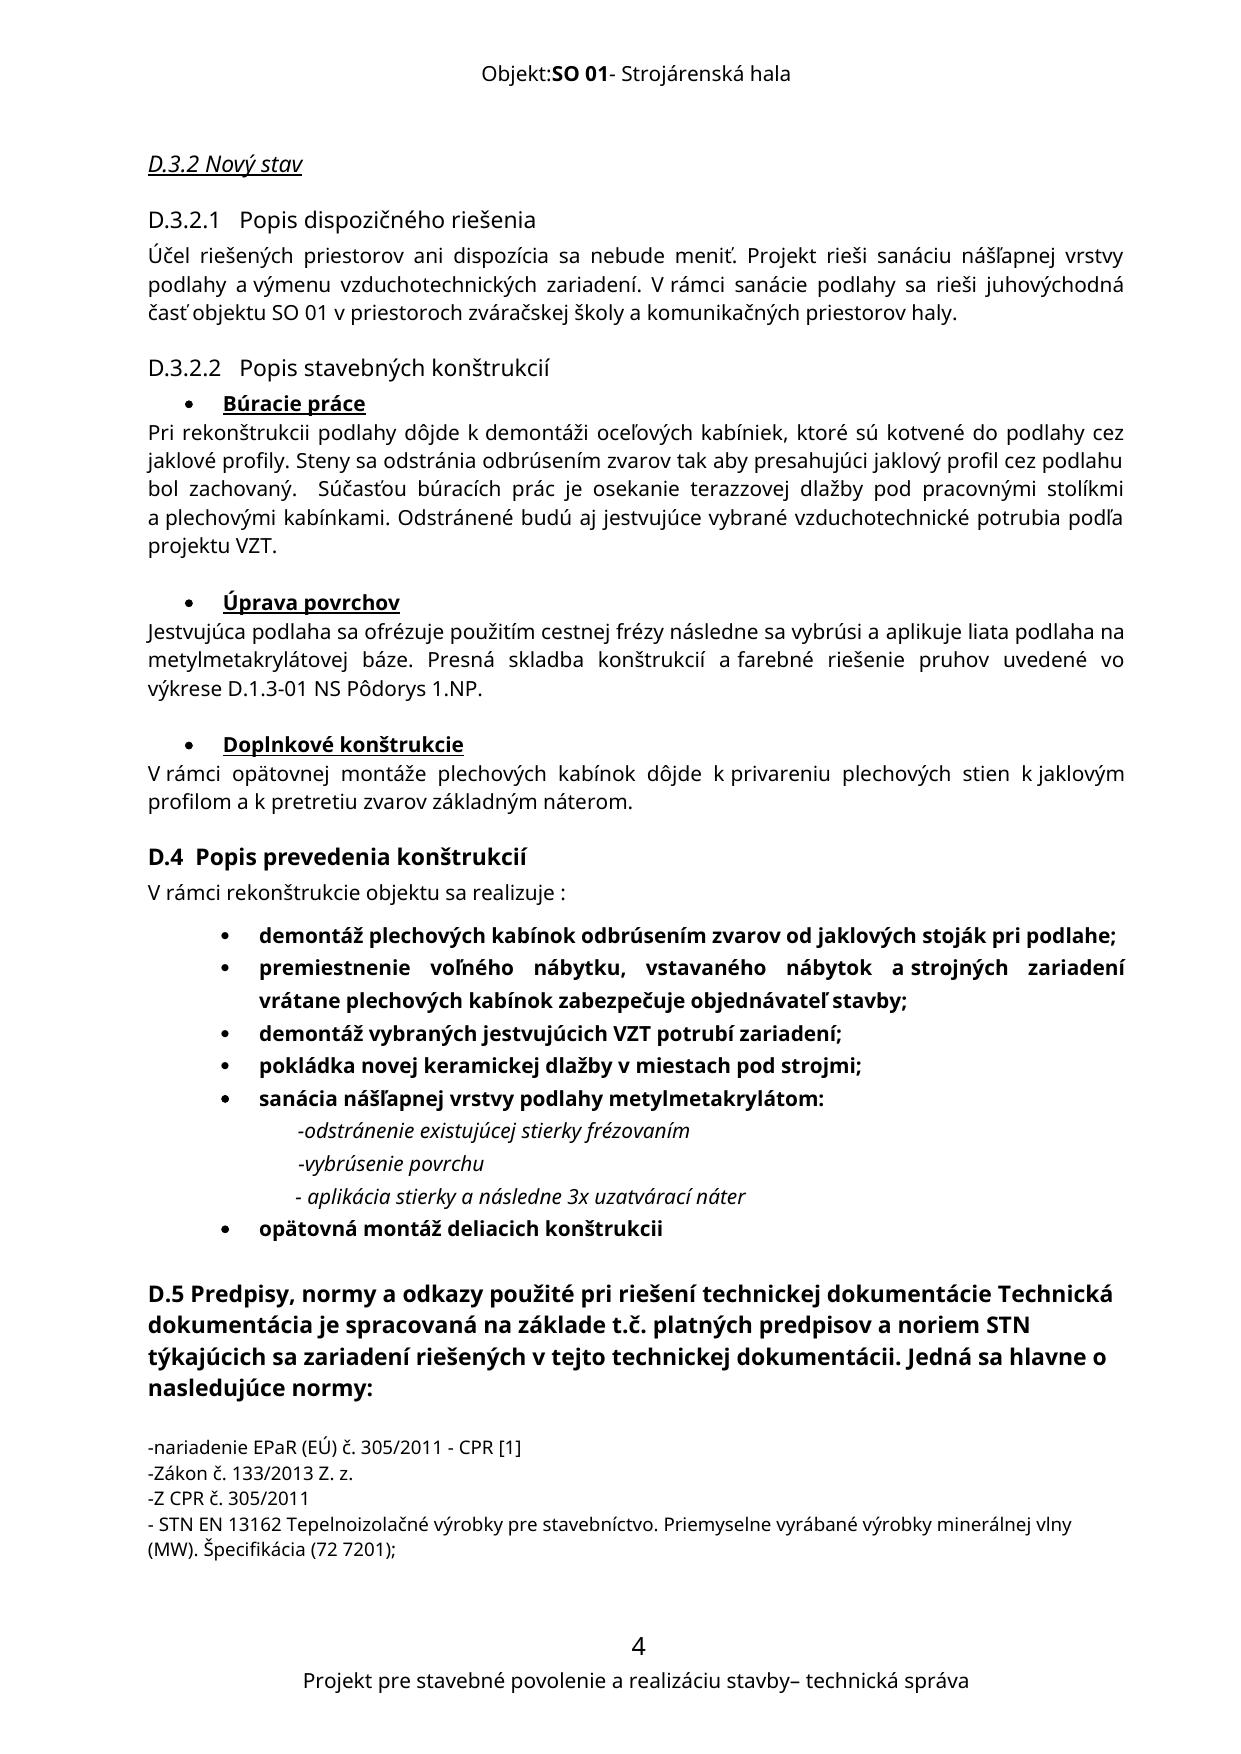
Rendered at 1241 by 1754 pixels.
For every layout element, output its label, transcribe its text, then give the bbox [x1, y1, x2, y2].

list Búracie práce [185, 389, 1125, 418]
subtitle D.3.2.2 Popis stavebných konštrukcií [148, 352, 1125, 383]
text -Z CPR č. 305/2011 [148, 1486, 1125, 1511]
subtitle D.3.2 Nový stav [148, 148, 1125, 179]
text Účel riešených priestorov ani dispozícia sa nebude meniť. Projekt rieši sanáciu nášľapnej vrstvy podlahy a výmenu vzduchotechnických zariadení. V rámci sanácie podlahy sa rieši juhovýchodná časť objektu SO 01 v priestoroch zváračskej školy a komunikačných priestorov haly. [148, 241, 1125, 327]
list pokládka novej keramickej dlažby v miestach pod strojmi; [221, 1051, 1125, 1080]
text -Zákon č. 133/2013 Z. z. [148, 1460, 1125, 1486]
text V rámci opätovnej montáže plechových kabínok dôjde k privareniu plechových stien k jaklovým profilom a k pretretiu zvarov základným náterom. [148, 759, 1125, 816]
list Doplnkové konštrukcie [185, 731, 1125, 759]
text -nariadenie EPaR (EÚ) č. 305/2011 - CPR [1] [148, 1434, 1125, 1460]
text - STN EN 13162 Tepelnoizolačné výrobky pre stavebníctvo. Priemyselne vyrábané výrobky minerálnej vlny (MW). Špecifikácia (72 7201); [148, 1511, 1125, 1562]
list Úprava povrchov [185, 588, 1125, 617]
text D.5 Predpisy, normy a odkazy použité pri riešení technickej dokumentácie Technická dokumentácia je spracovaná na základe t.č. platných predpisov a noriem STN týkajúcich sa zariadení riešených v tejto technickej dokumentácii. Jedná sa hlavne o nasledujúce normy: [148, 1278, 1125, 1403]
text -vybrúsenie povrchu [148, 1149, 1125, 1178]
list opätovná montáž deliacich konštrukcii [221, 1214, 1125, 1243]
list premiestnenie voľného nábytku, vstavaného nábytok a strojných zariadení vrátane plechových kabínok zabezpečuje objednávateľ stavby; [221, 953, 1125, 1014]
list demontáž plechových kabínok odbrúsením zvarov od jaklových stoják pri podlahe; [221, 921, 1125, 949]
text -odstránenie existujúcej stierky frézovaním [298, 1117, 1125, 1145]
list demontáž vybraných jestvujúcich VZT potrubí zariadení; [221, 1019, 1125, 1047]
text - aplikácia stierky a následne 3x uzatvárací náter [148, 1182, 1125, 1210]
text V rámci rekonštrukcie objektu sa realizuje : [148, 878, 1125, 907]
subtitle D.4 Popis prevedenia konštrukcií [148, 841, 1125, 872]
list sanácia nášľapnej vrstvy podlahy metylmetakrylátom: [221, 1084, 1125, 1112]
text Pri rekonštrukcii podlahy dôjde k demontáži oceľových kabíniek, ktoré sú kotvené do podlahy cez jaklové profily. Steny sa odstránia odbrúsením zvarov tak aby presahujúci jaklový profil cez podlahu bol zachovaný. Súčasťou búracích prác je osekanie terazzovej dlažby pod pracovnými stolíkmi a plechovými kabínkami. Odstránené budú aj jestvujúce vybrané vzduchotechnické potrubia podľa projektu VZT. [148, 418, 1125, 560]
text Jestvujúca podlaha sa ofrézuje použitím cestnej frézy následne sa vybrúsi a aplikuje liata podlaha na metylmetakrylátovej báze. Presná skladba konštrukcií a farebné riešenie pruhov uvedené vo výkrese D.1.3-01 NS Pôdorys 1.NP. [148, 617, 1125, 702]
subtitle D.3.2.1 Popis dispozičného riešenia [148, 204, 1125, 235]
